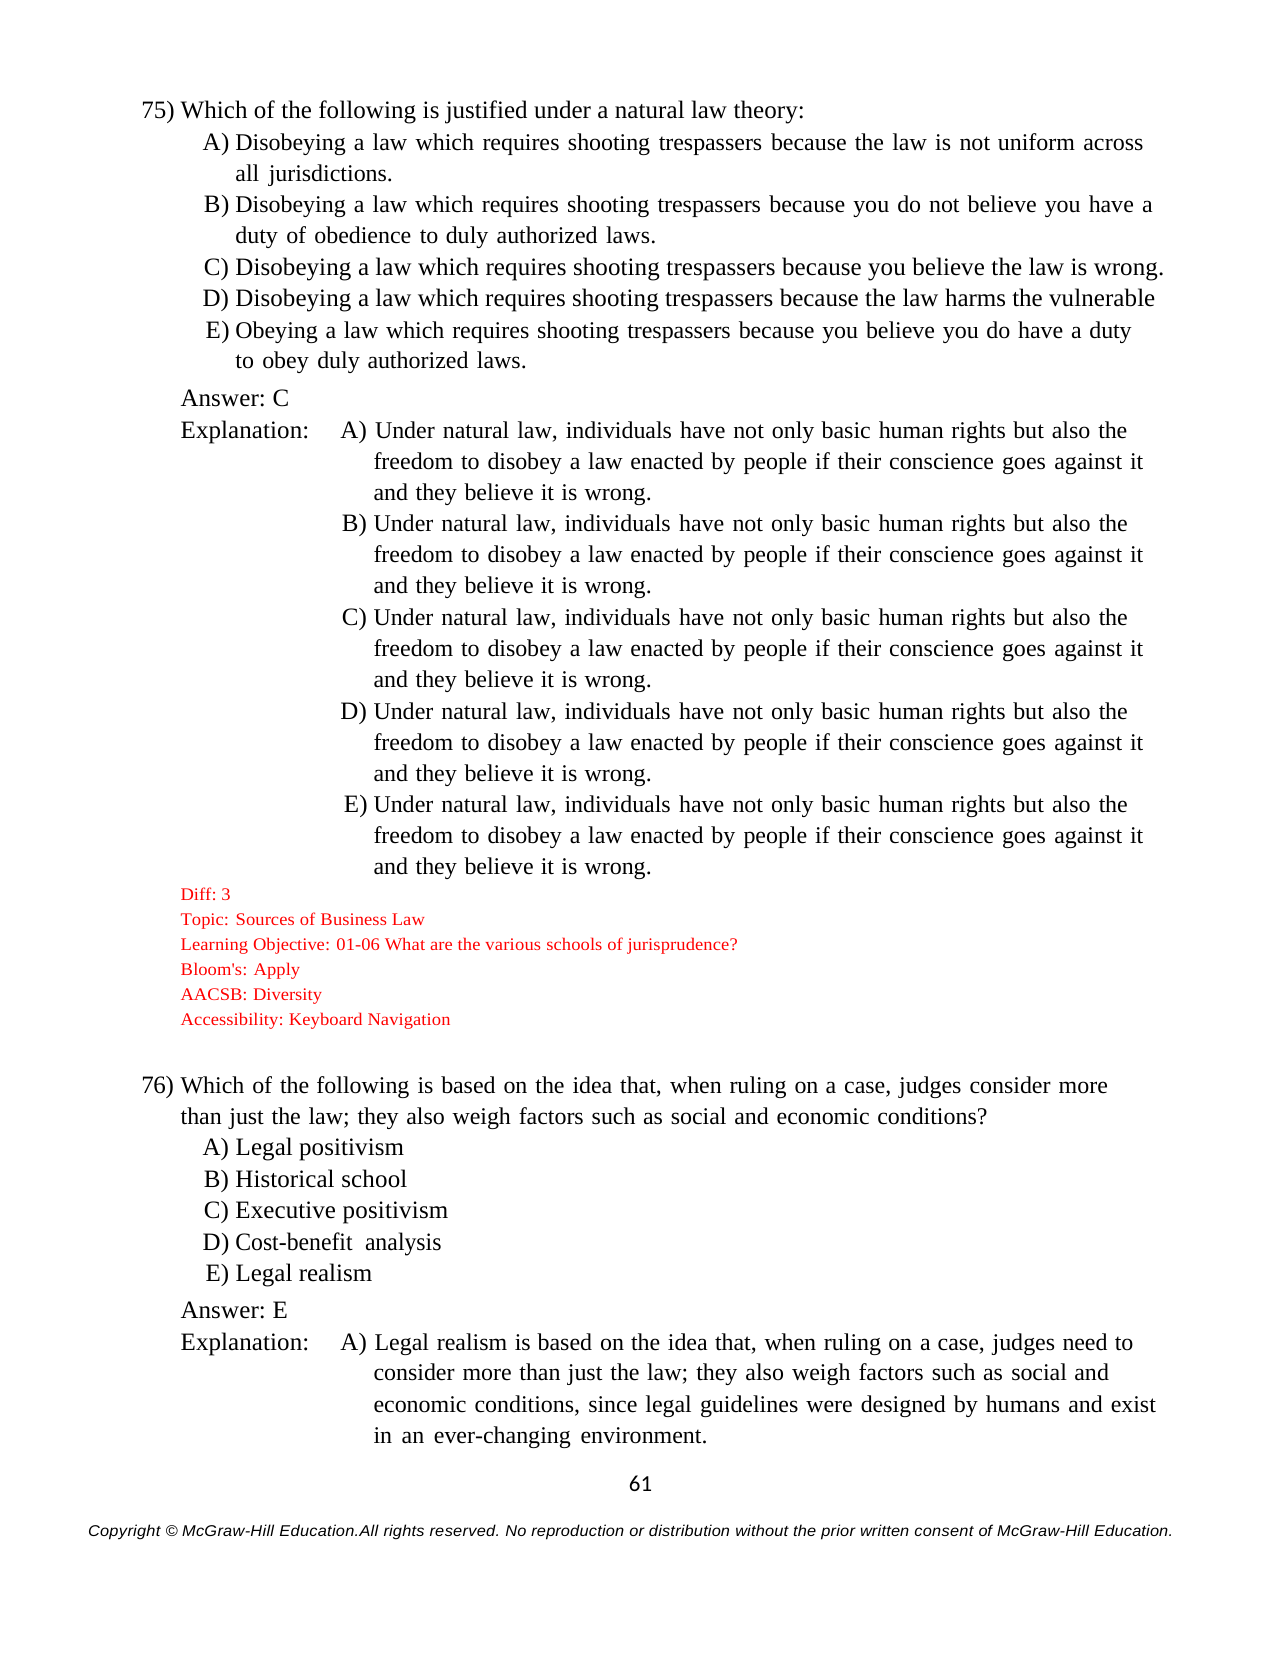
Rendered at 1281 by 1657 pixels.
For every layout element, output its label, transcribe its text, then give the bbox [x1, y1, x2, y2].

text Diff: 3 [180, 884, 1148, 904]
list Disobeying a law which requires shooting trespassers because the law is not uniform across all jurisdictions. [202, 127, 1153, 186]
list Cost-benefit analysis [202, 1227, 1203, 1255]
subtitle Answer: C [180, 383, 1148, 412]
text Explanation: A) Under natural law, individuals have not only basic human rights but also the freedom to disobey a law enacted by people if their conscience goes against it and they believe it is wrong. [180, 415, 1151, 505]
list Which of the following is based on the idea that, when ruling on a case, judges consider more than just the law; they also weigh factors such as social and economic conditions? [141, 1070, 1119, 1129]
list Disobeying a law which requires shooting trespassers because you do not believe you have a duty of obedience to duly authorized laws. [204, 189, 1162, 249]
list Obeying a law which requires shooting trespassers because you believe you do have a duty to obey duly authorized laws. [205, 315, 1146, 374]
list Under natural law, individuals have not only basic human rights but also the freedom to disobey a law enacted by people if their conscience goes against it and they believe it is wrong. [342, 508, 1151, 599]
text AACSB: Diversity [180, 983, 1148, 1004]
subtitle Legal positivism [180, 1132, 1203, 1161]
subtitle Disobeying a law which requires shooting trespassers because you believe the law is wrong. [204, 252, 1203, 281]
list Historical school [204, 1164, 1203, 1193]
list Disobeying a law which requires shooting trespassers because the law harms the vulnerable [202, 283, 1203, 312]
text Learning Objective: 01-06 What are the various schools of jurisprudence? Bloom's: Apply [180, 934, 788, 979]
text consider more than just the law; they also weigh factors such as social and economic conditions, since legal guidelines were designed by humans and exist in an ever-changing environment. [373, 1358, 1161, 1448]
list Legal realism Answer: E [180, 1258, 372, 1324]
subtitle Which of the following is justified under a natural law theory: [141, 96, 1203, 124]
list Executive positivism [204, 1195, 1203, 1224]
text Topic: Sources of Business Law [180, 909, 1148, 929]
list Under natural law, individuals have not only basic human rights but also the freedom to disobey a law enacted by people if their conscience goes against it and they believe it is wrong. [342, 602, 1151, 692]
text Explanation: A) Legal realism is based on the idea that, when ruling on a case, judges need to [180, 1332, 1203, 1355]
list Under natural law, individuals have not only basic human rights but also the freedom to disobey a law enacted by people if their conscience goes against it and they believe it is wrong. [343, 789, 1151, 880]
text Accessibility: Keyboard Navigation [180, 1008, 1148, 1029]
list Under natural law, individuals have not only basic human rights but also the freedom to disobey a law enacted by people if their conscience goes against it and they believe it is wrong. [340, 696, 1151, 786]
